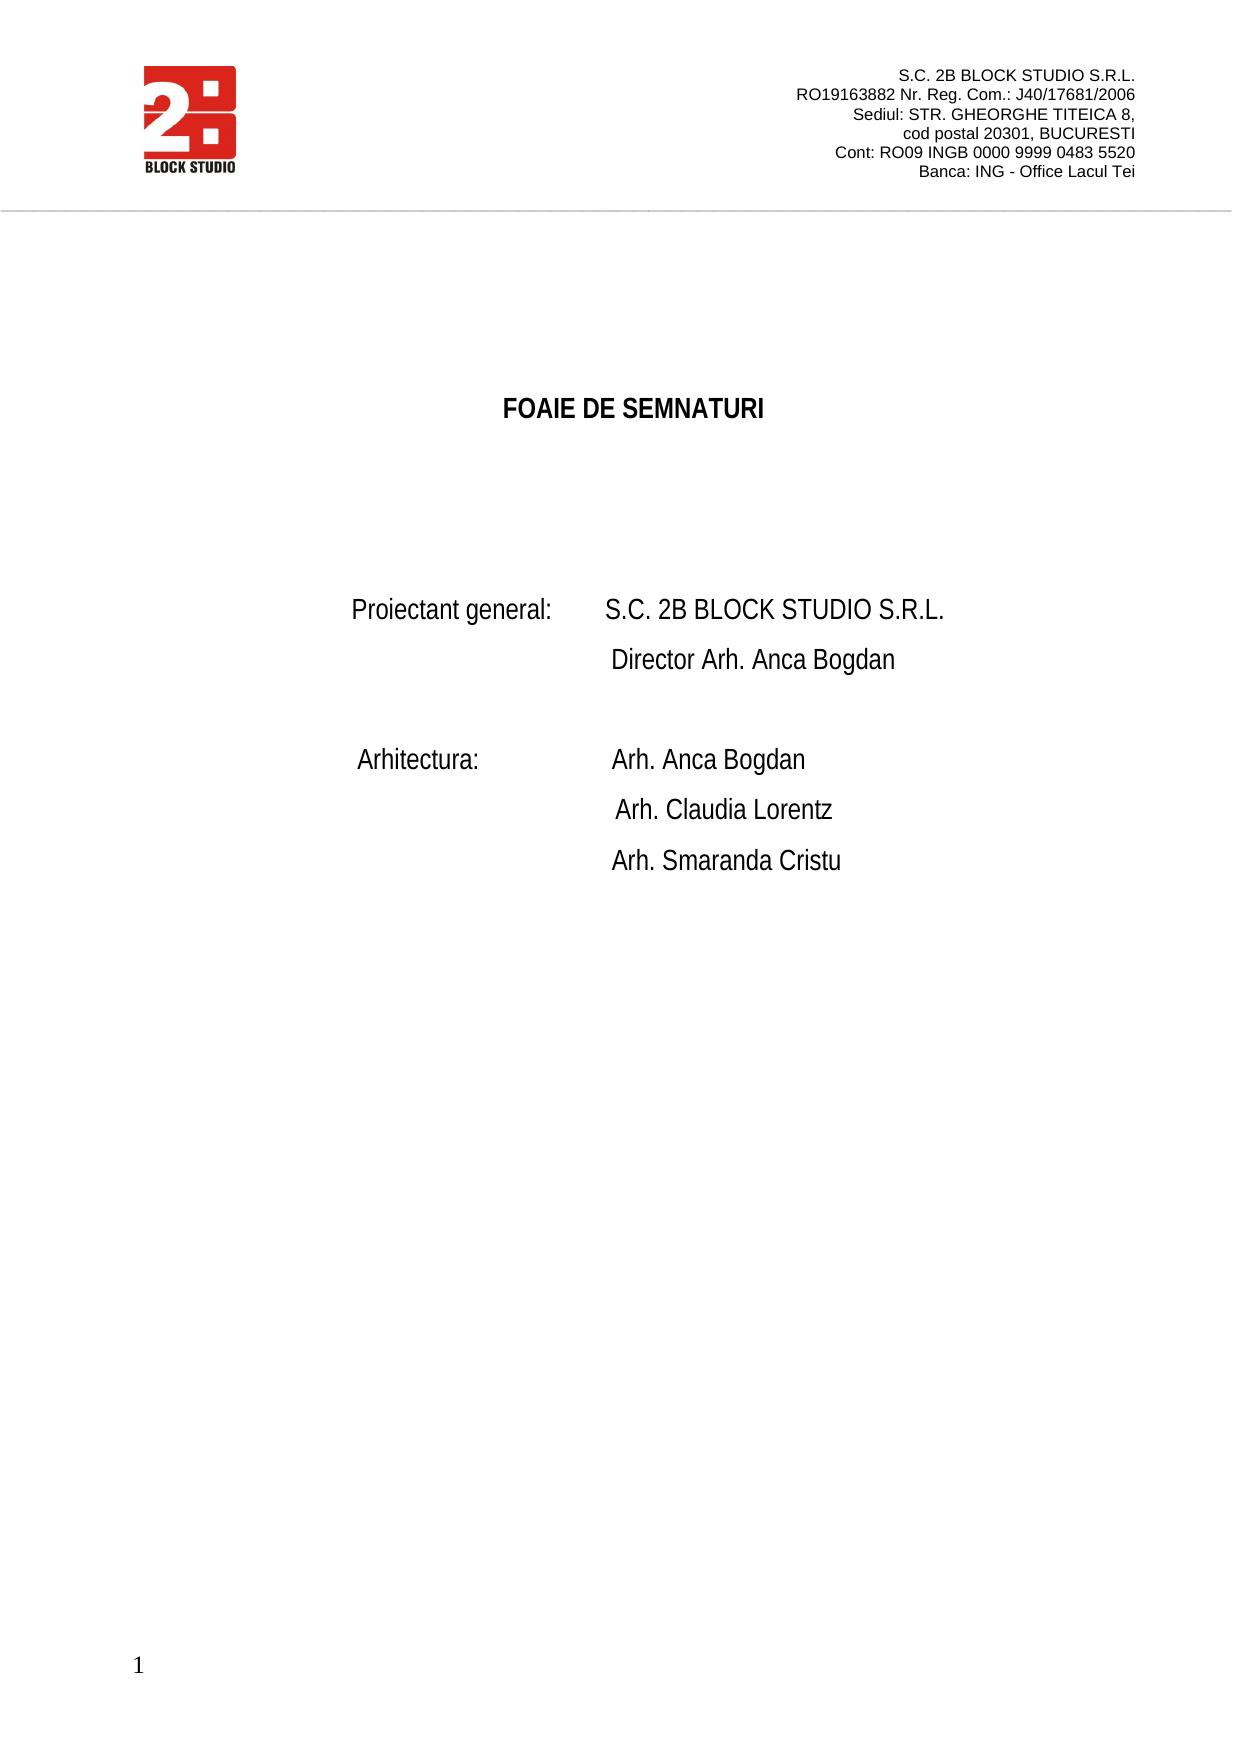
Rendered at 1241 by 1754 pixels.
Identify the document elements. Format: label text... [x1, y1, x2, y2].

text Proiectant general: S.C. 2B BLOCK STUDIO S.R.L. [162, 592, 1135, 626]
text Arh. Smaranda Cristu [612, 843, 1135, 876]
text FOAIE DE SEMNATURI [132, 391, 1135, 425]
text Director Arh. Anca Bogdan [357, 642, 1135, 676]
text Arh. Claudia Lorentz [537, 792, 1135, 826]
subtitle Arhitectura: Arh. Anca Bogdan [162, 742, 1135, 776]
picture [132, 66, 392, 173]
